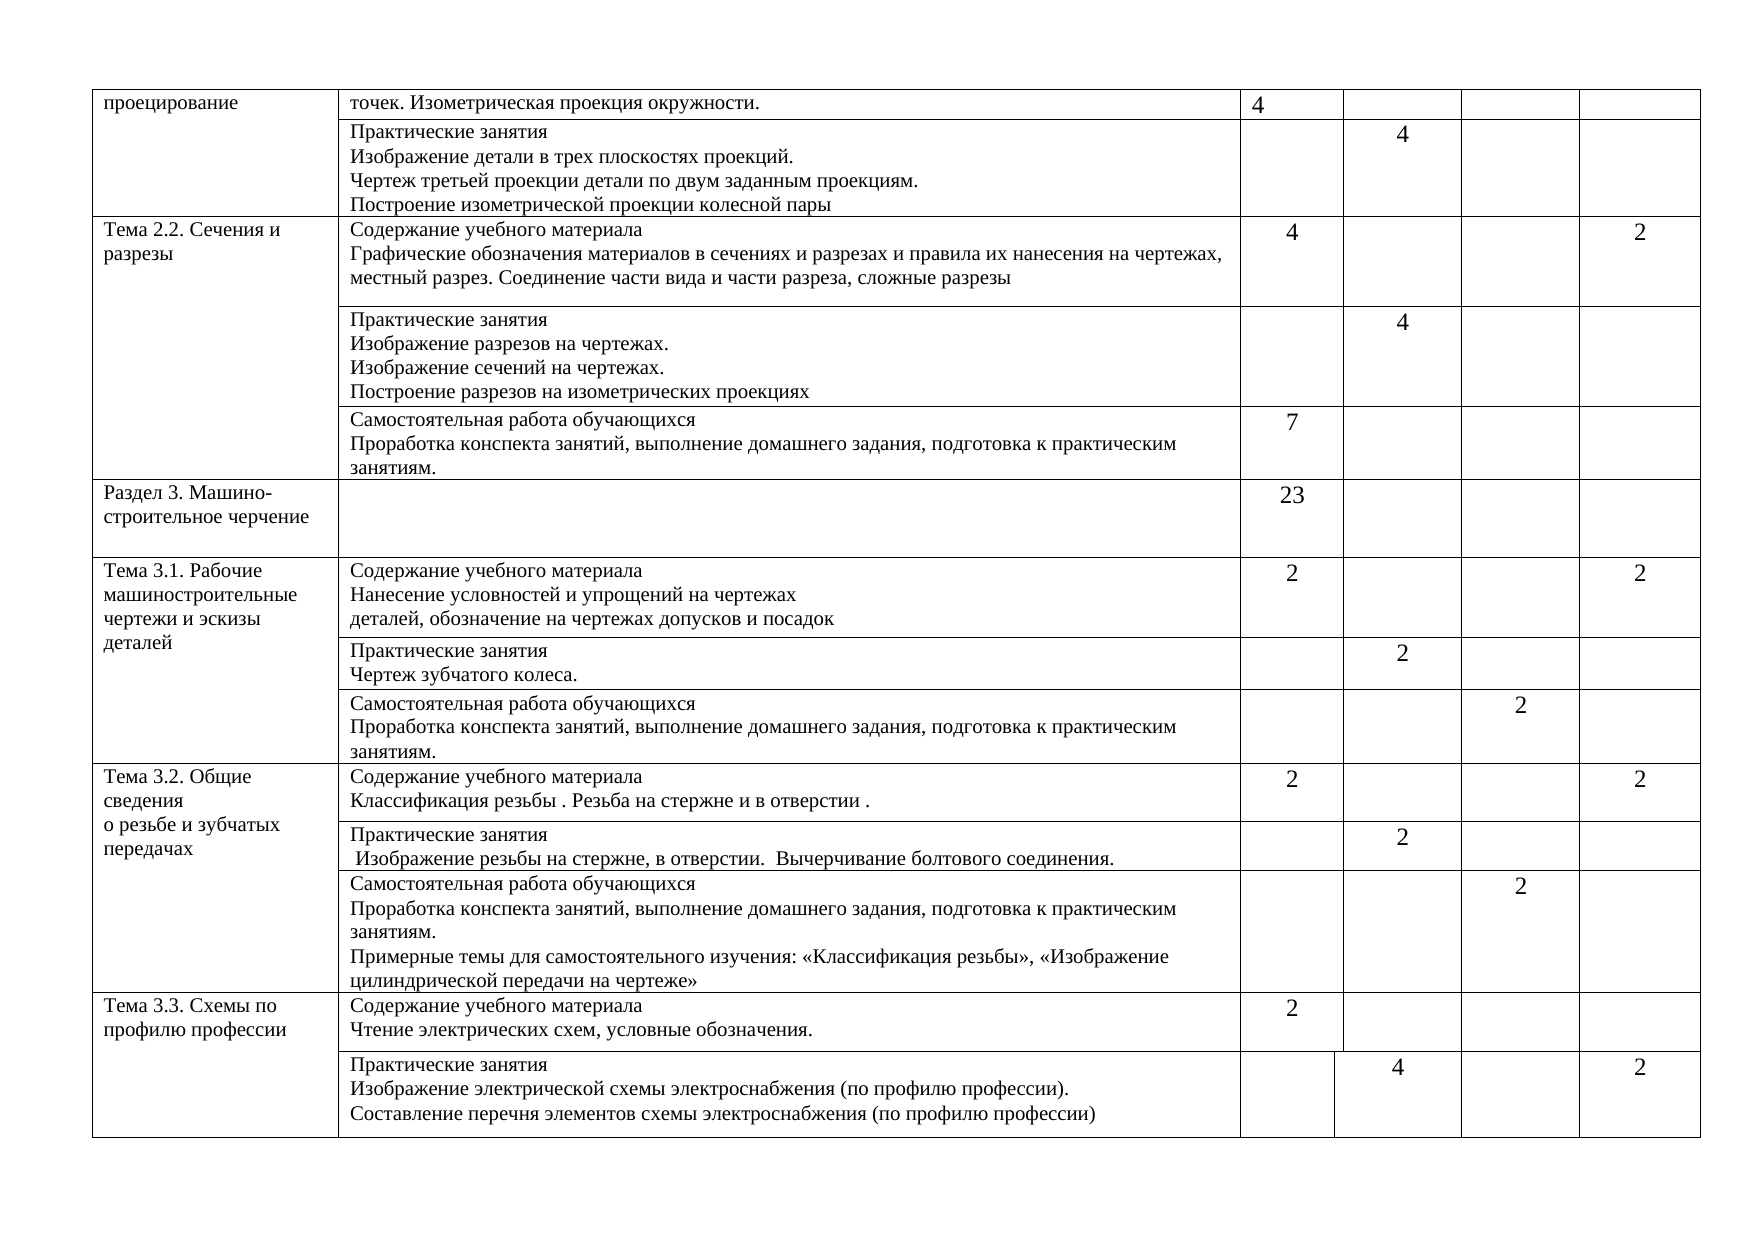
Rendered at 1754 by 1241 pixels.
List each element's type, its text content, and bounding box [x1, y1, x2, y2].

table_cell [1580, 690, 1700, 763]
table_cell Самостоятельная работа обучающихся Проработка конспекта занятий, выполнение домашнего задания, подготовка к практическим занятиям. [339, 690, 1240, 763]
table_cell [1580, 871, 1700, 992]
table_cell Тема 3.2. Общие сведения о резьбе и зубчатых передачах [93, 764, 338, 992]
table_cell [1344, 217, 1461, 306]
table_cell [1580, 822, 1700, 870]
table_cell [1462, 90, 1579, 118]
table_cell [1241, 307, 1343, 406]
table_cell Содержание учебного материала Графические обозначения материалов в сечениях и разрезах и правила их нанесения на чертежах, местный разрез. Соединение части вида и части разреза, сложные разрезы [339, 217, 1240, 306]
table_cell [1344, 871, 1461, 992]
table_cell [1462, 307, 1579, 406]
table_cell [1344, 690, 1461, 763]
table_cell 4 [1335, 1052, 1461, 1137]
table_cell [1241, 638, 1343, 689]
table_cell 2 [1580, 90, 1700, 118]
table_cell 2 [1241, 558, 1343, 637]
table_cell 4 [1241, 90, 1343, 118]
table_cell [1462, 822, 1579, 870]
table_cell Практические занятия Изображение резьбы на стержне, в отверстии. Вычерчивание болтового соединения. [339, 822, 1240, 870]
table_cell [93, 90, 338, 216]
table_cell Практические занятия Изображение разрезов на чертежах. Изображение сечений на чертежах. Построение разрезов на изометрических проекциях [339, 307, 1240, 406]
table_cell Самостоятельная работа обучающихся Проработка конспекта занятий, выполнение домашнего задания, подготовка к практическим занятиям. Примерные темы для самостоятельного изучения: «Классификация резьбы», «Изображение цилиндрической передачи на чертеже» [339, 871, 1240, 992]
table_cell Содержание учебного материала Нанесение условностей и упрощений на чертежах деталей, обозначение на чертежах допусков и посадок [339, 558, 1240, 637]
table_cell Тема 2.2. Сечения и разрезы [93, 217, 338, 479]
table_cell [1241, 690, 1343, 763]
table_cell 2 [1580, 558, 1700, 637]
table_cell [1241, 1052, 1334, 1137]
table_cell [1462, 407, 1579, 479]
table_cell [1241, 871, 1343, 992]
table_cell [1344, 90, 1461, 118]
table_cell 4 [1344, 120, 1461, 216]
table_cell 7 [1241, 407, 1343, 479]
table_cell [339, 90, 1240, 118]
table_cell Тема 3.3. Схемы по профилю профессии [93, 993, 338, 1137]
table_cell [339, 480, 1240, 557]
table_cell [1580, 407, 1700, 479]
table_cell Практические занятия Изображение детали в трех плоскостях проекций. Чертеж третьей проекции детали по двум заданным проекциям. Построение изометрической проекции колесной пары [339, 120, 1240, 216]
table_cell [1241, 120, 1343, 216]
table_cell 4 [1344, 307, 1461, 406]
table_cell [1344, 480, 1461, 557]
table_cell 2 [1580, 764, 1700, 821]
table_cell [1462, 1052, 1579, 1137]
table_cell Содержание учебного материала Чтение электрических схем, условные обозначения. [339, 993, 1240, 1051]
table_cell [1462, 558, 1579, 637]
table_cell [1462, 764, 1579, 821]
table_cell [1344, 558, 1461, 637]
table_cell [339, 1052, 1240, 1137]
table_cell [1344, 764, 1461, 821]
table_cell Раздел 3. Машино- строительное черчение [93, 480, 338, 557]
table_cell [1580, 120, 1700, 216]
table_cell [1580, 993, 1700, 1051]
table_cell 2 [1344, 822, 1461, 870]
table_cell 2 [1580, 217, 1700, 306]
table_cell Практические занятия Чертеж зубчатого колеса. [339, 638, 1240, 689]
table_cell [1462, 638, 1579, 689]
table_cell Тема 3.1. Рабочие машиностроительные чертежи и эскизы деталей [93, 558, 338, 763]
table_cell 2 [1462, 871, 1579, 992]
table_cell Самостоятельная работа обучающихся Проработка конспекта занятий, выполнение домашнего задания, подготовка к практическим занятиям. [339, 407, 1240, 479]
table_cell [1344, 407, 1461, 479]
table_cell [1462, 120, 1579, 216]
table_cell Содержание учебного материала Классификация резьбы . Резьба на стержне и в отверстии . [339, 764, 1240, 821]
table_cell [1462, 993, 1579, 1051]
table_cell 2 [1344, 638, 1461, 689]
table_cell [1580, 307, 1700, 406]
table_cell 4 [1241, 217, 1343, 306]
table_cell 23 [1241, 480, 1343, 557]
table_cell [1462, 480, 1579, 557]
table_cell [1344, 993, 1461, 1051]
table_cell 2 [1580, 1052, 1700, 1137]
table_cell 2 [1241, 764, 1343, 821]
table_cell 2 [1462, 690, 1579, 763]
table_cell [1580, 480, 1700, 557]
table_cell [1580, 638, 1700, 689]
table_cell 2 [1241, 993, 1343, 1051]
table_cell [1241, 822, 1343, 870]
table_cell [1462, 217, 1579, 306]
